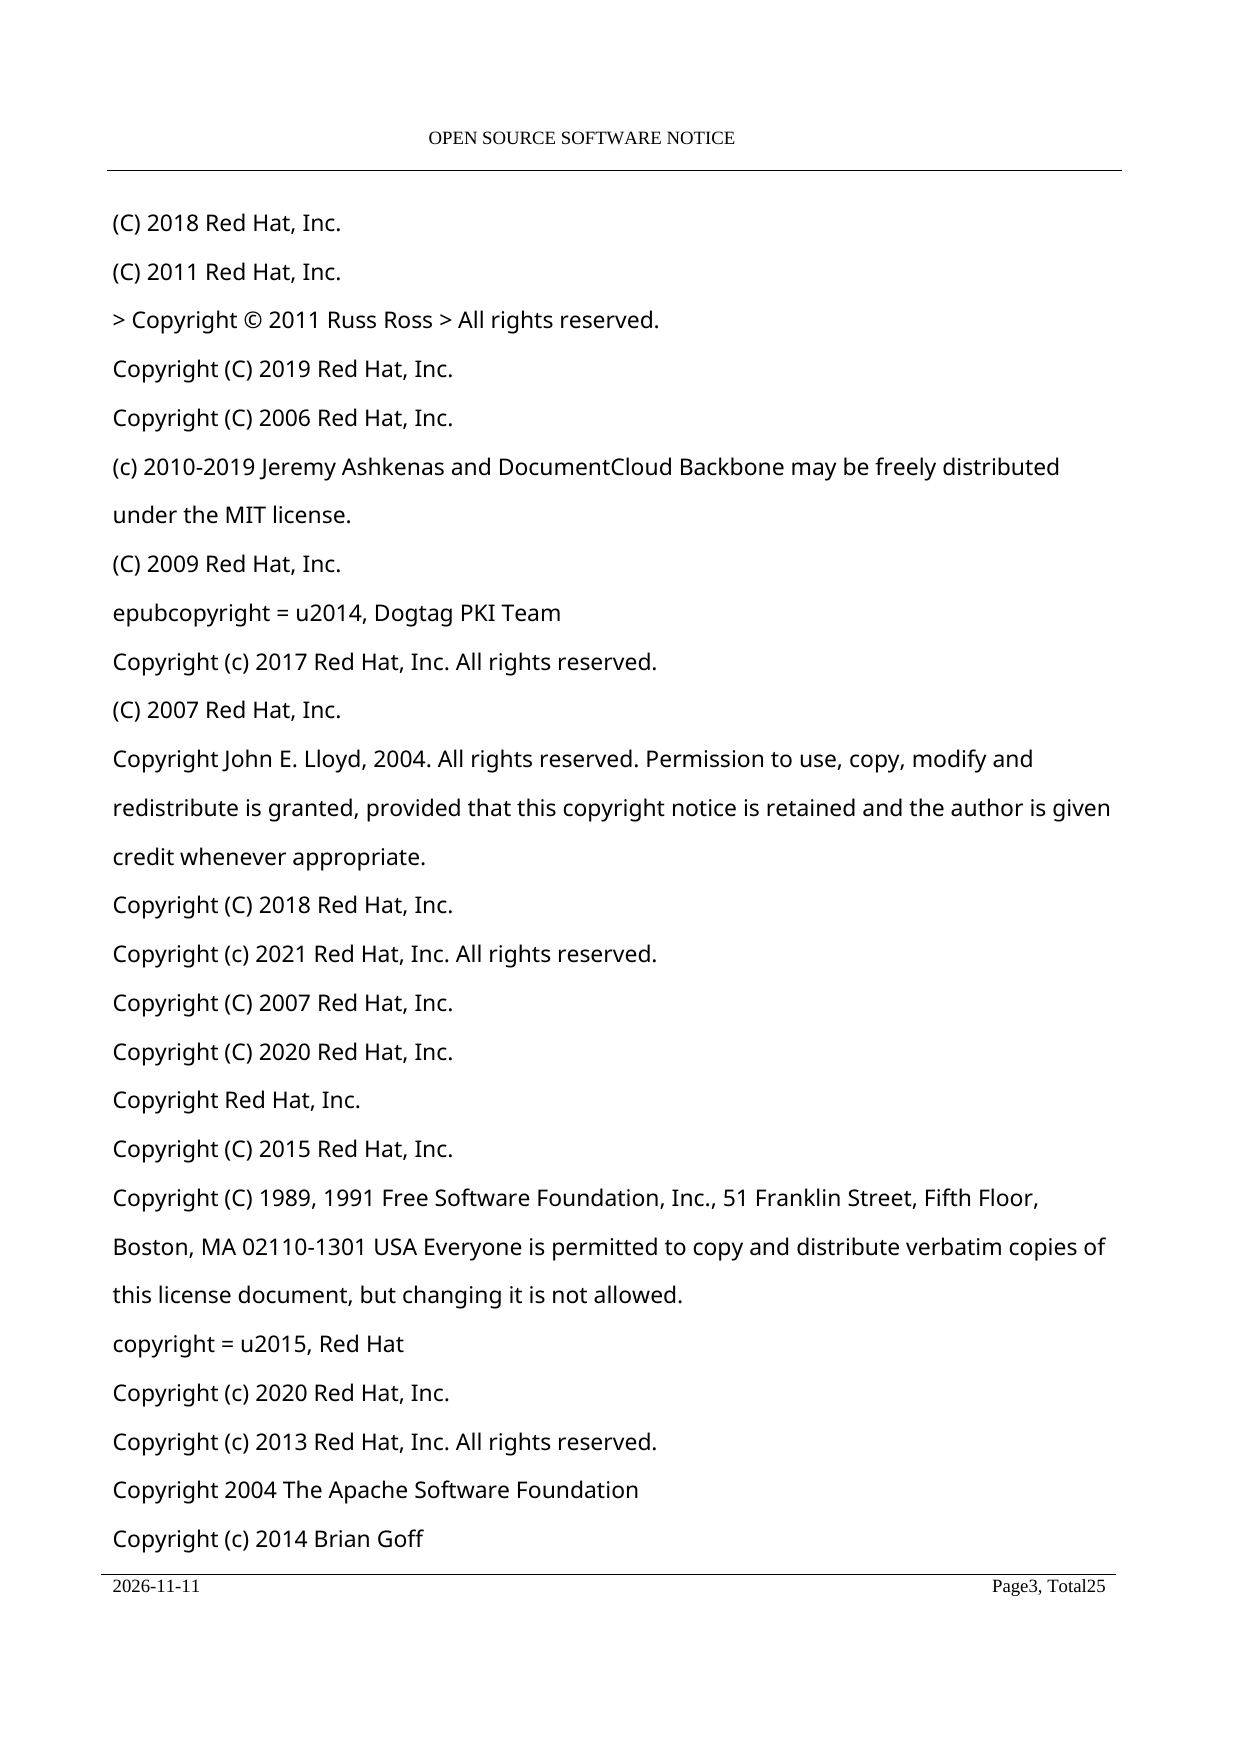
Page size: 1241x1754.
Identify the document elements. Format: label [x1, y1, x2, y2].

text [112, 206, 1128, 1555]
